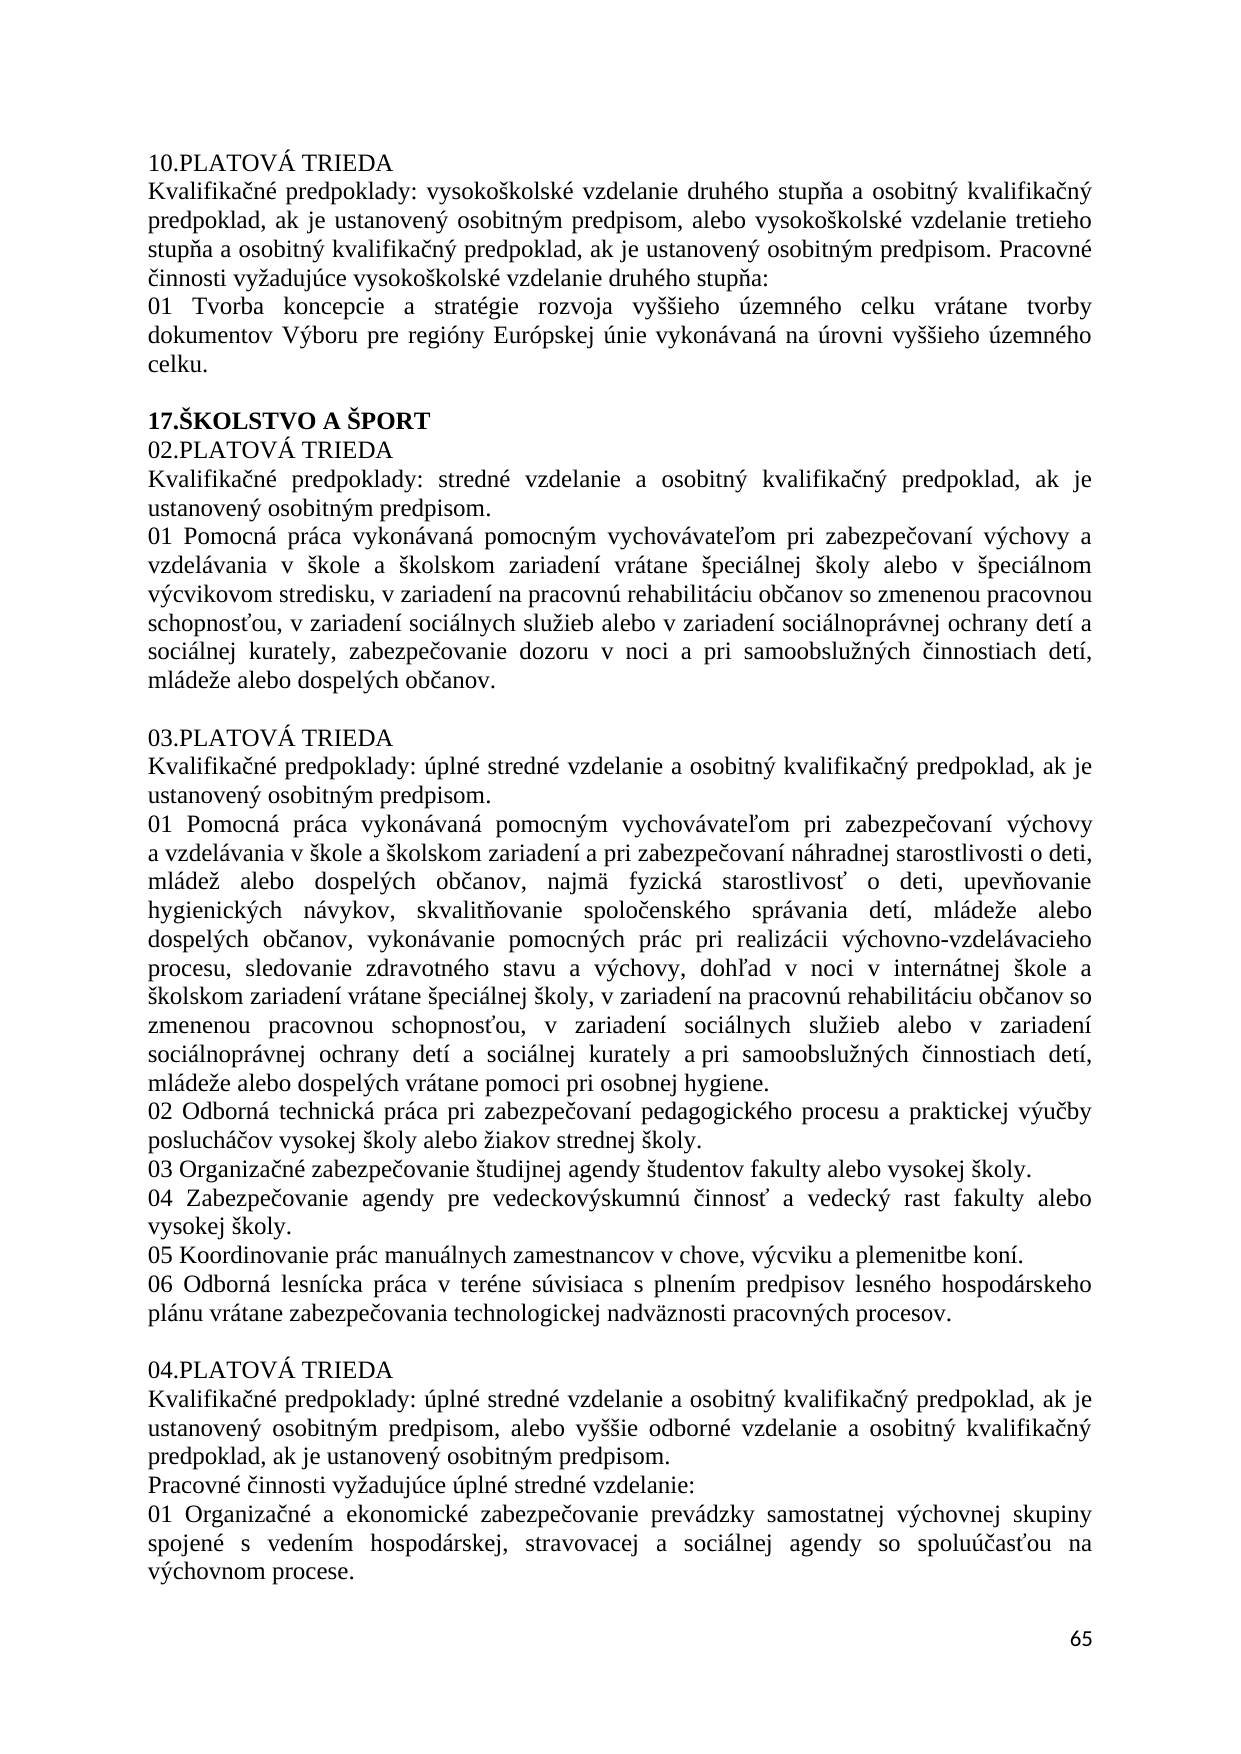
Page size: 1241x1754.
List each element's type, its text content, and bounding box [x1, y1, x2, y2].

text 01 Pomocná práca vykonávaná pomocným vychovávateľom pri zabezpečovaní výchovy a vzdelávania v škole a školskom zariadení a pri zabezpečovaní náhradnej starostlivosti o deti, mládež alebo dospelých občanov, najmä fyzická starostlivosť o deti, upevňovanie hygienických návykov, skvalitňovanie spoločenského správania detí, mládeže alebo dospelých občanov, vykonávanie pomocných prác pri realizácii výchovno-vzdelávacieho procesu, sledovanie zdravotného stavu a výchovy, dohľad v noci v internátnej škole a školskom zariadení vrátane špeciálnej školy, v zariadení na pracovnú rehabilitáciu občanov so zmenenou pracovnou schopnosťou, v zariadení sociálnych služieb alebo v zariadení sociálnoprávnej ochrany detí a sociálnej kurately a pri samoobslužných činnostiach detí, mládeže alebo dospelých vrátane pomoci pri osobnej hygiene. [148, 809, 1093, 1096]
text 02.PLATOVÁ TRIEDA [148, 435, 1093, 464]
text 05 Koordinovanie prác manuálnych zamestnancov v chove, výcviku a plemenitbe koní. [148, 1240, 1093, 1269]
text 04.PLATOVÁ TRIEDA [148, 1355, 1093, 1384]
text 17.ŠKOLSTVO A ŠPORT [148, 406, 1093, 435]
text Kvalifikačné predpoklady: úplné stredné vzdelanie a osobitný kvalifikačný predpoklad, ak je ustanovený osobitným predpisom. [148, 751, 1093, 809]
text Kvalifikačné predpoklady: vysokoškolské vzdelanie druhého stupňa a osobitný kvalifikačný predpoklad, ak je ustanovený osobitným predpisom, alebo vysokoškolské vzdelanie tretieho stupňa a osobitný kvalifikačný predpoklad, ak je ustanovený osobitným predpisom. Pracovné činnosti vyžadujúce vysokoškolské vzdelanie druhého stupňa: [148, 176, 1093, 291]
text 03.PLATOVÁ TRIEDA [148, 723, 1093, 751]
text 01 Tvorba koncepcie a stratégie rozvoja vyššieho územného celku vrátane tvorby dokumentov Výboru pre regióny Európskej únie vykonávaná na úrovni vyššieho územného celku. [148, 291, 1093, 378]
text 03 Organizačné zabezpečovanie študijnej agendy študentov fakulty alebo vysokej školy. [148, 1154, 1093, 1183]
text 06 Odborná lesnícka práca v teréne súvisiaca s plnením predpisov lesného hospodárskeho plánu vrátane zabezpečovania technologickej nadväznosti pracovných procesov. [148, 1269, 1093, 1326]
text 02 Odborná technická práca pri zabezpečovaní pedagogického procesu a praktickej výučby poslucháčov vysokej školy alebo žiakov strednej školy. [148, 1096, 1093, 1154]
text 01 Organizačné a ekonomické zabezpečovanie prevádzky samostatnej výchovnej skupiny spojené s vedením hospodárskej, stravovacej a sociálnej agendy so spoluúčasťou na výchovnom procese. [148, 1499, 1093, 1585]
text 10.PLATOVÁ TRIEDA [148, 148, 1093, 176]
text Pracovné činnosti vyžadujúce úplné stredné vzdelanie: [148, 1470, 1093, 1499]
text 04 Zabezpečovanie agendy pre vedeckovýskumnú činnosť a vedecký rast fakulty alebo vysokej školy. [148, 1183, 1093, 1240]
text 01 Pomocná práca vykonávaná pomocným vychovávateľom pri zabezpečovaní výchovy a vzdelávania v škole a školskom zariadení vrátane špeciálnej školy alebo v špeciálnom výcvikovom stredisku, v zariadení na pracovnú rehabilitáciu občanov so zmenenou pracovnou schopnosťou, v zariadení sociálnych služieb alebo v zariadení sociálnoprávnej ochrany detí a sociálnej kurately, zabezpečovanie dozoru v noci a pri samoobslužných činnostiach detí, mládeže alebo dospelých občanov. [148, 521, 1093, 694]
text Kvalifikačné predpoklady: úplné stredné vzdelanie a osobitný kvalifikačný predpoklad, ak je ustanovený osobitným predpisom, alebo vyššie odborné vzdelanie a osobitný kvalifikačný predpoklad, ak je ustanovený osobitným predpisom. [148, 1384, 1093, 1470]
text Kvalifikačné predpoklady: stredné vzdelanie a osobitný kvalifikačný predpoklad, ak je ustanovený osobitným predpisom. [148, 464, 1093, 521]
